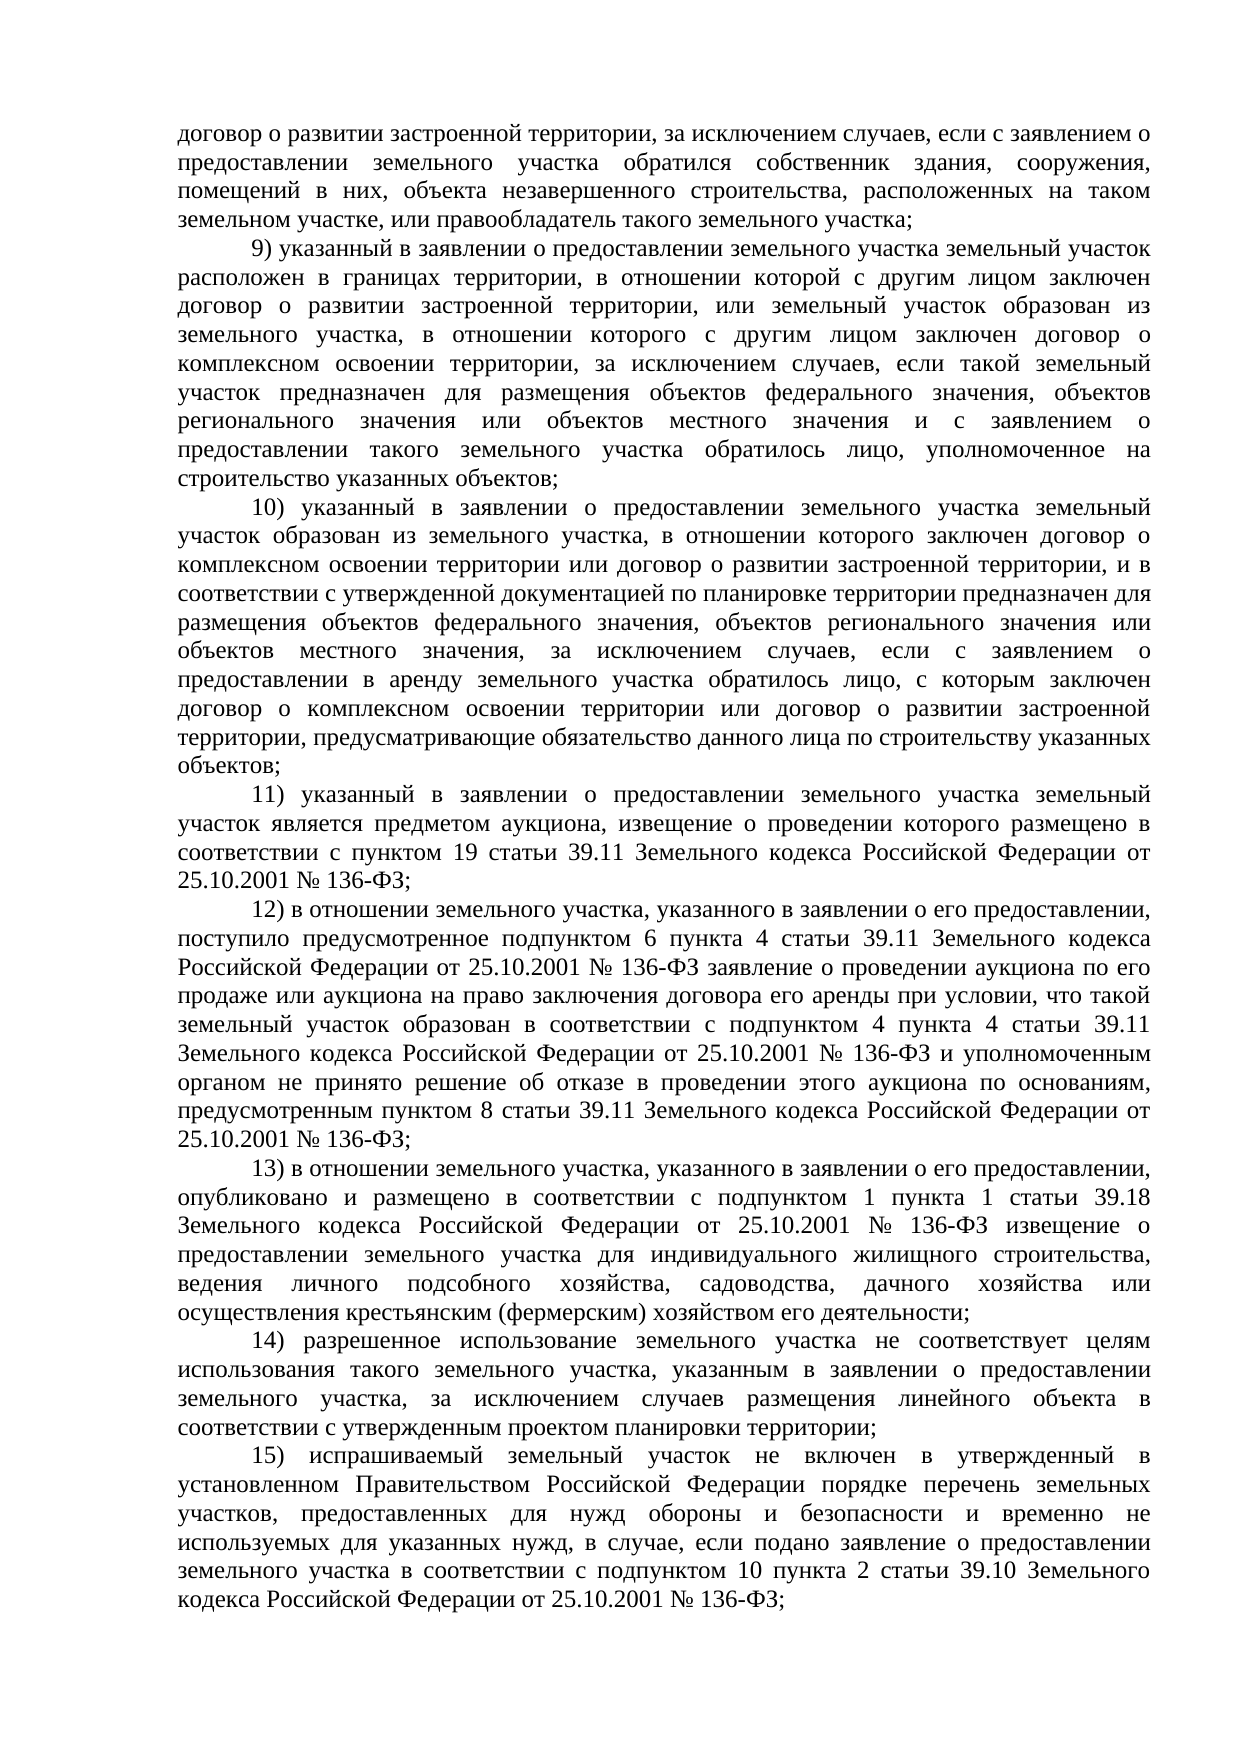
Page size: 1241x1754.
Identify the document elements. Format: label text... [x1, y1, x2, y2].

text 12) в отношении земельного участка, указанного в заявлении о его предоставлении, поступило предусмотренное подпунктом 6 пункта 4 статьи 39.11 Земельного кодекса Российской Федерации от 25.10.2001 № 136-ФЗ заявление о проведении аукциона по его продаже или аукциона на право заключения договора его аренды при условии, что такой земельный участок образован в соответствии с подпунктом 4 пункта 4 статьи 39.11 Земельного кодекса Российской Федерации от 25.10.2001 № 136-ФЗ и уполномоченным органом не принято решение об отказе в проведении этого аукциона по основаниям, предусмотренным пунктом 8 статьи 39.11 Земельного кодекса Российской Федерации от 25.10.2001 № 136-ФЗ; [177, 894, 1152, 1153]
text 15) испрашиваемый земельный участок не включен в утвержденный в установленном Правительством Российской Федерации порядке перечень земельных участков, предоставленных для нужд обороны и безопасности и временно не используемых для указанных нужд, в случае, если подано заявление о предоставлении земельного участка в соответствии с подпунктом 10 пункта 2 статьи 39.10 Земельного кодекса Российской Федерации от 25.10.2001 № 136-ФЗ; [177, 1441, 1152, 1613]
text 14) разрешенное использование земельного участка не соответствует целям использования такого земельного участка, указанным в заявлении о предоставлении земельного участка, за исключением случаев размещения линейного объекта в соответствии с утвержденным проектом планировки территории; [177, 1326, 1152, 1441]
text 10) указанный в заявлении о предоставлении земельного участка земельный участок образован из земельного участка, в отношении которого заключен договор о комплексном освоении территории или договор о развитии застроенной территории, и в соответствии с утвержденной документацией по планировке территории предназначен для размещения объектов федерального значения, объектов регионального значения или объектов местного значения, за исключением случаев, если с заявлением о предоставлении в аренду земельного участка обратилось лицо, с которым заключен договор о комплексном освоении территории или договор о развитии застроенной территории, предусматривающие обязательство данного лица по строительству указанных объектов; [177, 492, 1152, 779]
text 11) указанный в заявлении о предоставлении земельного участка земельный участок является предметом аукциона, извещение о проведении которого размещено в соответствии с пунктом 19 статьи 39.11 Земельного кодекса Российской Федерации от 25.10.2001 № 136-ФЗ; [177, 779, 1152, 894]
text 13) в отношении земельного участка, указанного в заявлении о его предоставлении, опубликовано и размещено в соответствии с подпунктом 1 пункта 1 статьи 39.18 Земельного кодекса Российской Федерации от 25.10.2001 № 136-ФЗ извещение о предоставлении земельного участка для индивидуального жилищного строительства, ведения личного подсобного хозяйства, садоводства, дачного хозяйства или осуществления крестьянским (фермерским) хозяйством его деятельности; [177, 1153, 1152, 1326]
text 9) указанный в заявлении о предоставлении земельного участка земельный участок расположен в границах территории, в отношении которой с другим лицом заключен договор о развитии застроенной территории, или земельный участок образован из земельного участка, в отношении которого с другим лицом заключен договор о комплексном освоении территории, за исключением случаев, если такой земельный участок предназначен для размещения объектов федерального значения, объектов регионального значения или объектов местного значения и с заявлением о предоставлении такого земельного участка обратилось лицо, уполномоченное на строительство указанных объектов; [177, 233, 1152, 492]
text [177, 118, 1152, 233]
